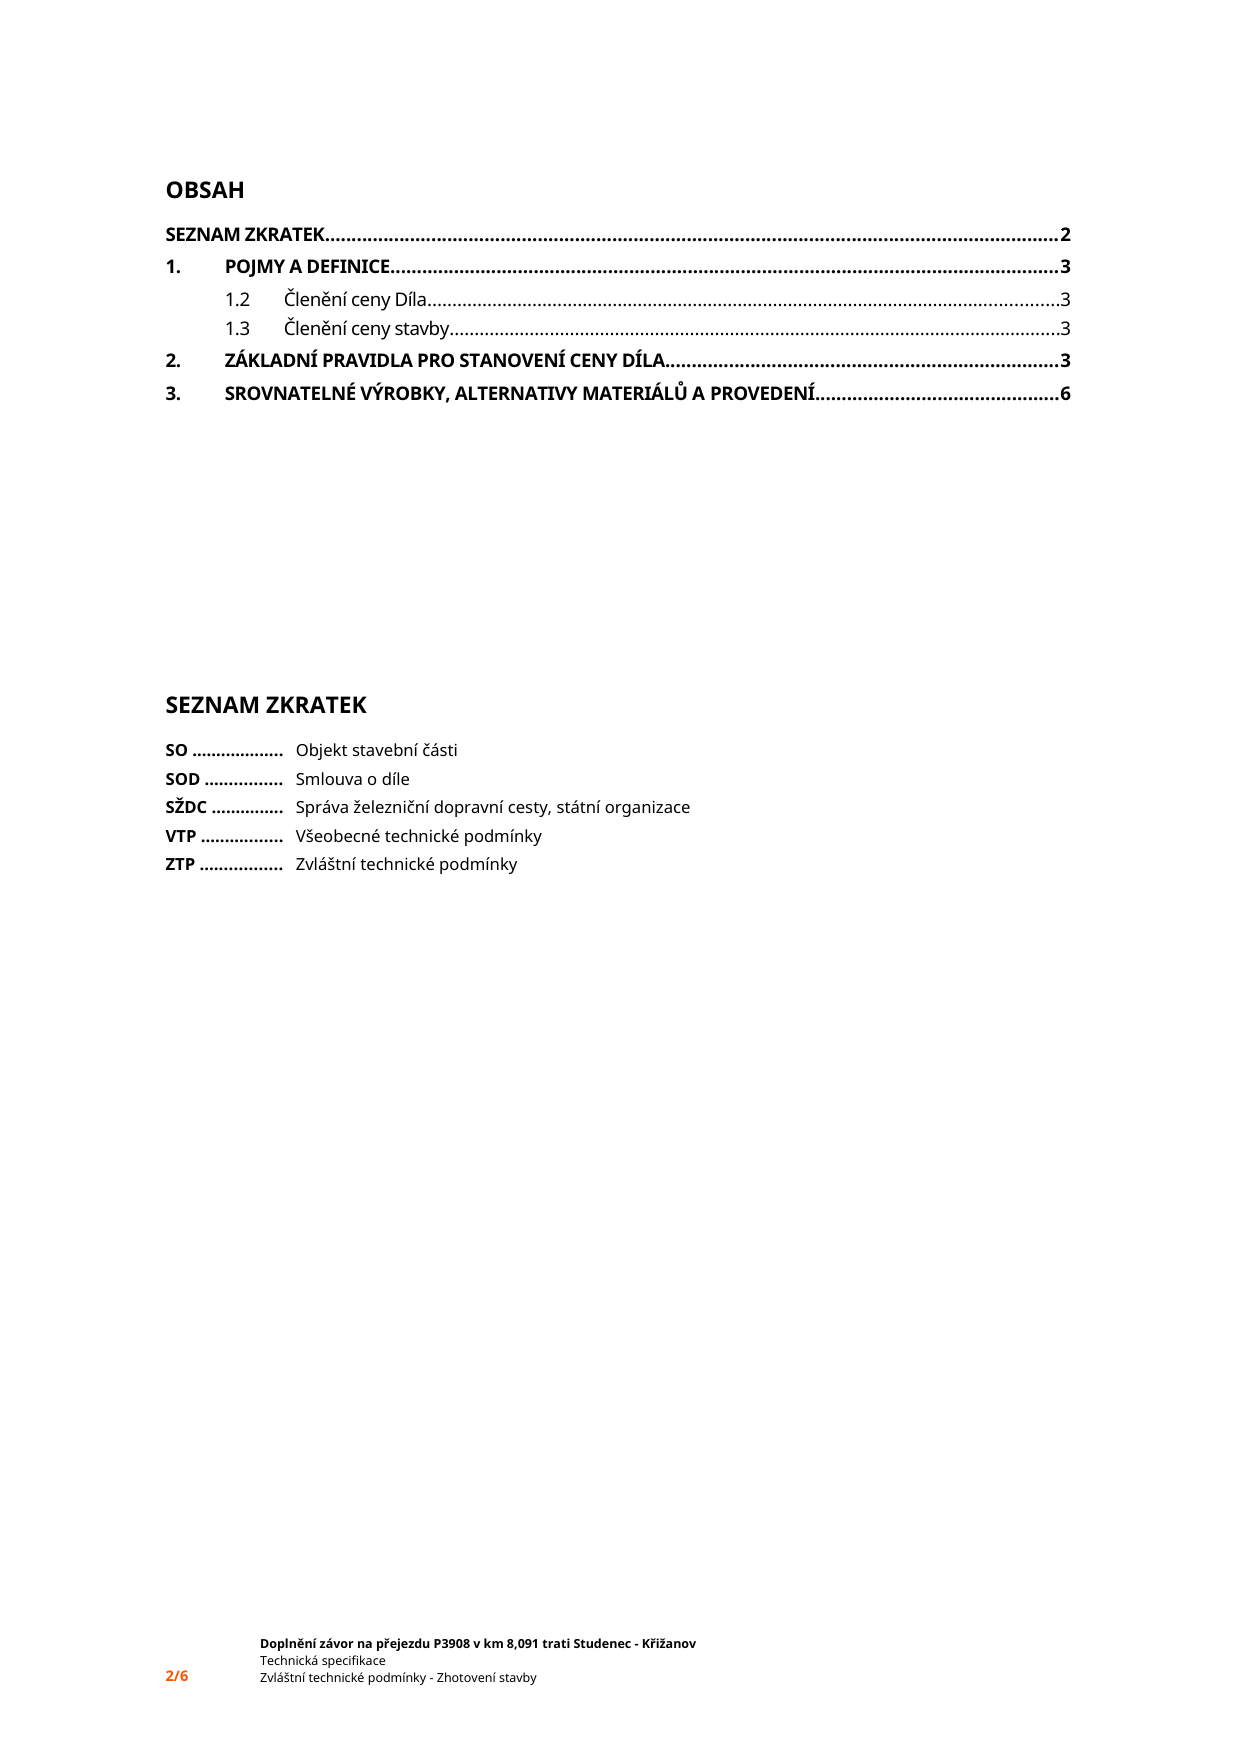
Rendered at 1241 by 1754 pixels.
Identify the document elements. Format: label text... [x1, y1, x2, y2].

table_cell ZTP [165, 850, 296, 878]
table_cell VTP [165, 821, 296, 850]
text SEZNAM ZKRATEK [165, 689, 1075, 720]
text 3. SROVNATELNÉ VÝROBKY, ALTERNATIVY MATERIÁLŮ A PROVEDENÍ 6 [165, 381, 1075, 406]
table_cell SŽDC [165, 793, 296, 821]
text SEZNAM ZKRATEK 2 [165, 221, 1075, 247]
text Obsah [165, 174, 1075, 206]
text 1.3 Členění ceny stavby 3 [224, 315, 1075, 340]
table_cell Zvláštní technické podmínky [296, 850, 1072, 878]
text 1.2 Členění ceny Díla 3 [224, 286, 1075, 312]
text 2. ZÁKLADNÍ PRAVIDLA PRO stanovení ceny Díla 3 [165, 348, 1075, 373]
table_cell Smlouva o díle [296, 764, 1072, 793]
table_header SO [165, 736, 296, 764]
table_cell SOD [165, 764, 296, 793]
text 1. POJMY A DEFINICE 3 [165, 253, 1075, 279]
table_cell Správa železniční dopravní cesty, státní organizace [296, 793, 1072, 821]
table_cell Všeobecné technické podmínky [296, 821, 1072, 850]
table_header Objekt stavební části [296, 736, 1072, 764]
